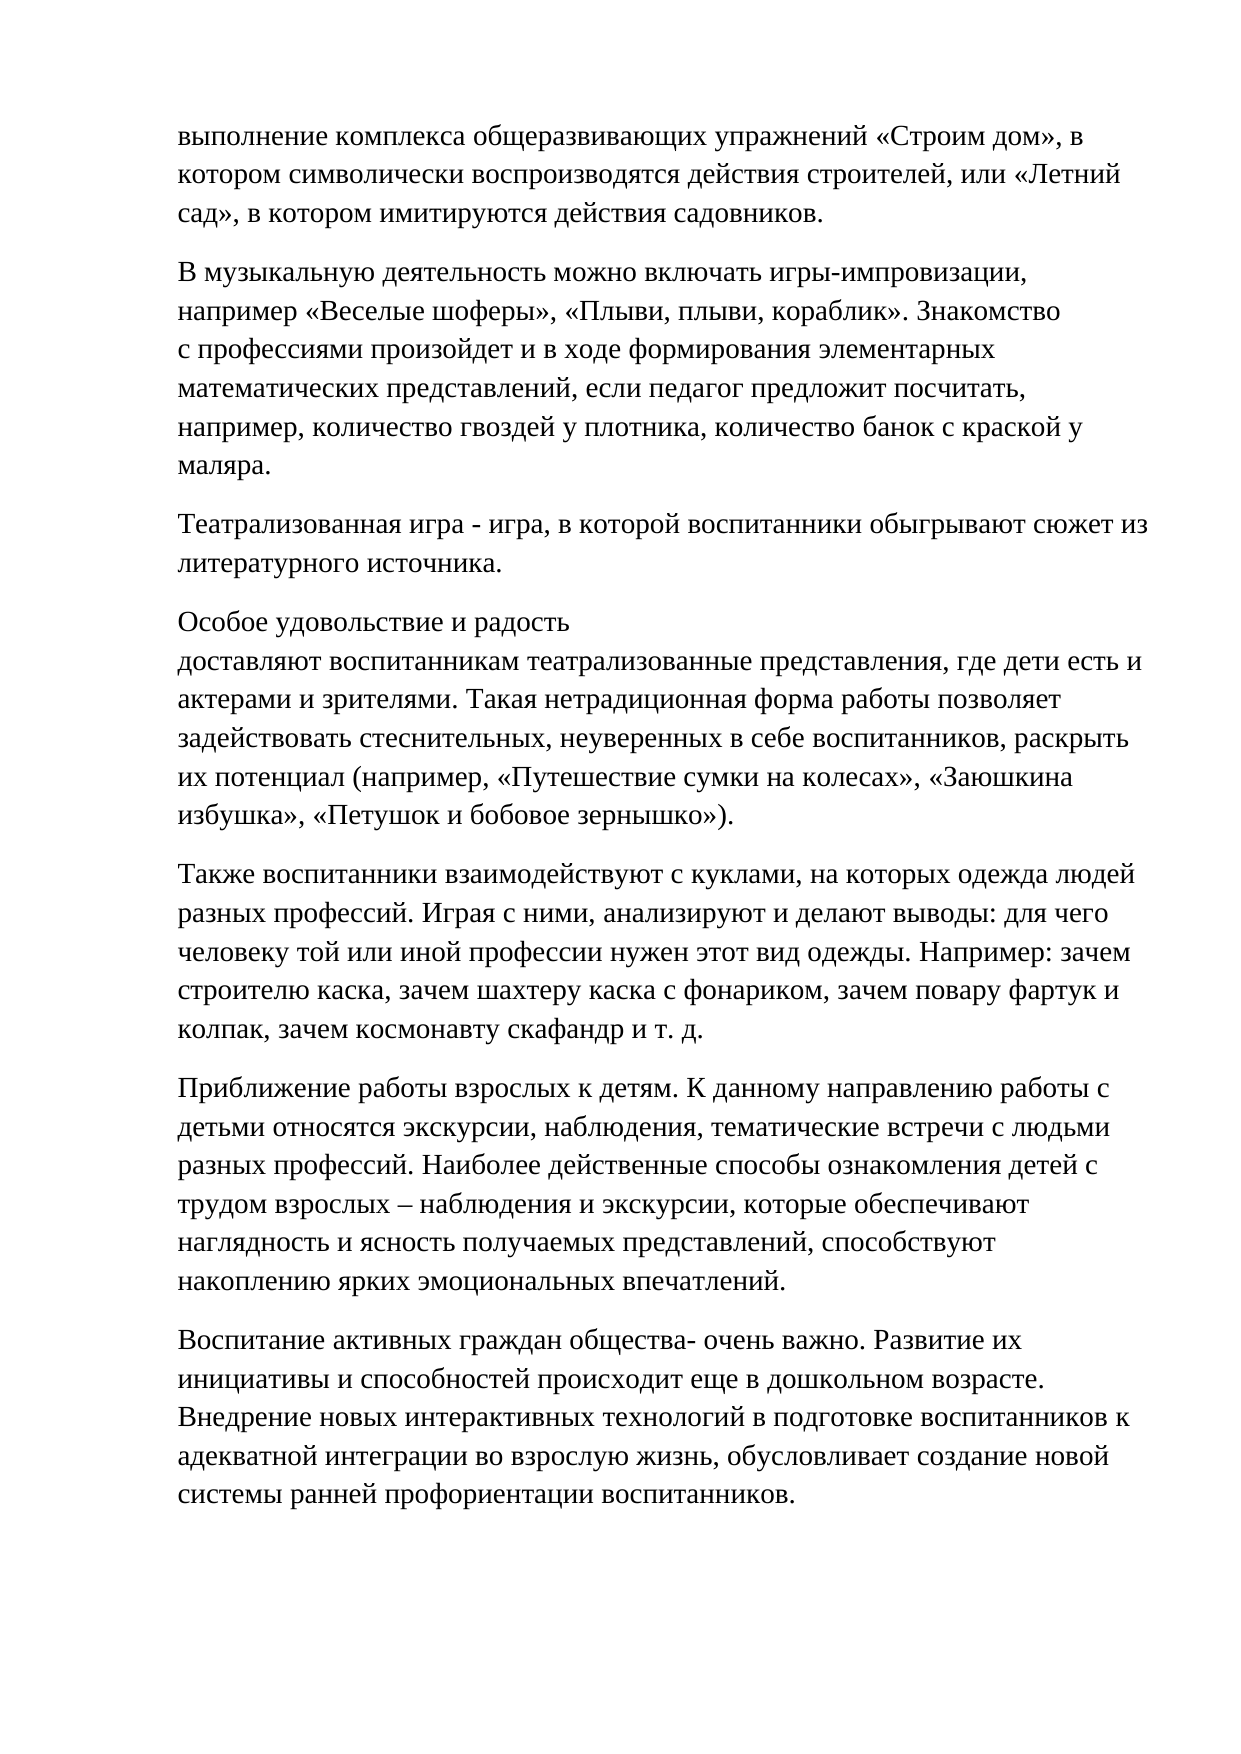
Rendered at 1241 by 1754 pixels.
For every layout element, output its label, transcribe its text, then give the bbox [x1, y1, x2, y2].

text Театрализованная игра - игра, в которой воспитанники обыгрывают сюжет из литературного источника. [177, 507, 1152, 579]
text Воспитание активных граждан общества- очень важно. Развитие их инициативы и способностей происходит еще в дошкольном возрасте. Внедрение новых интерактивных технологий в подготовке воспитанников к адекватной интеграции во взрослую жизнь, обусловливает создание новой системы ранней профориентации воспитанников. [177, 1322, 1152, 1510]
text Особое удовольствие и радость доставляют воспитанникам театрализованные представления, где дети есть и актерами и зрителями. Такая нетрадиционная форма работы позволяет задействовать стеснительных, неуверенных в себе воспитанников, раскрыть их потенциал (например, «Путешествие сумки на колесах», «Заюшкина избушка», «Петушок и бобовое зернышко»). [177, 604, 1152, 831]
text Также воспитанники взаимодействуют с куклами, на которых одежда людей разных профессий. Играя с ними, анализируют и делают выводы: для чего человеку той или иной профессии нужен этот вид одежды. Например: зачем строителю каска, зачем шахтеру каска с фонариком, зачем повару фартук и колпак, зачем космонавту скафандр и т. д. [177, 857, 1152, 1044]
text В музыкальную деятельность можно включать игры-импровизации, например «Веселые шоферы», «Плыви, плыви, кораблик». Знакомство с профессиями произойдет и в ходе формирования элементарных математических представлений, если педагог предложит посчитать, например, количество гвоздей у плотника, количество банок с краской у маляра. [177, 254, 1152, 481]
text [177, 118, 1152, 229]
text Приближение работы взрослых к детям. К данному направлению работы с детьми относятся экскурсии, наблюдения, тематические встречи с людьми разных профессий. Наиболее действенные способы ознакомления детей с трудом взрослых – наблюдения и экскурсии, которые обеспечивают наглядность и ясность получаемых представлений, способствуют накоплению ярких эмоциональных впечатлений. [177, 1070, 1152, 1296]
